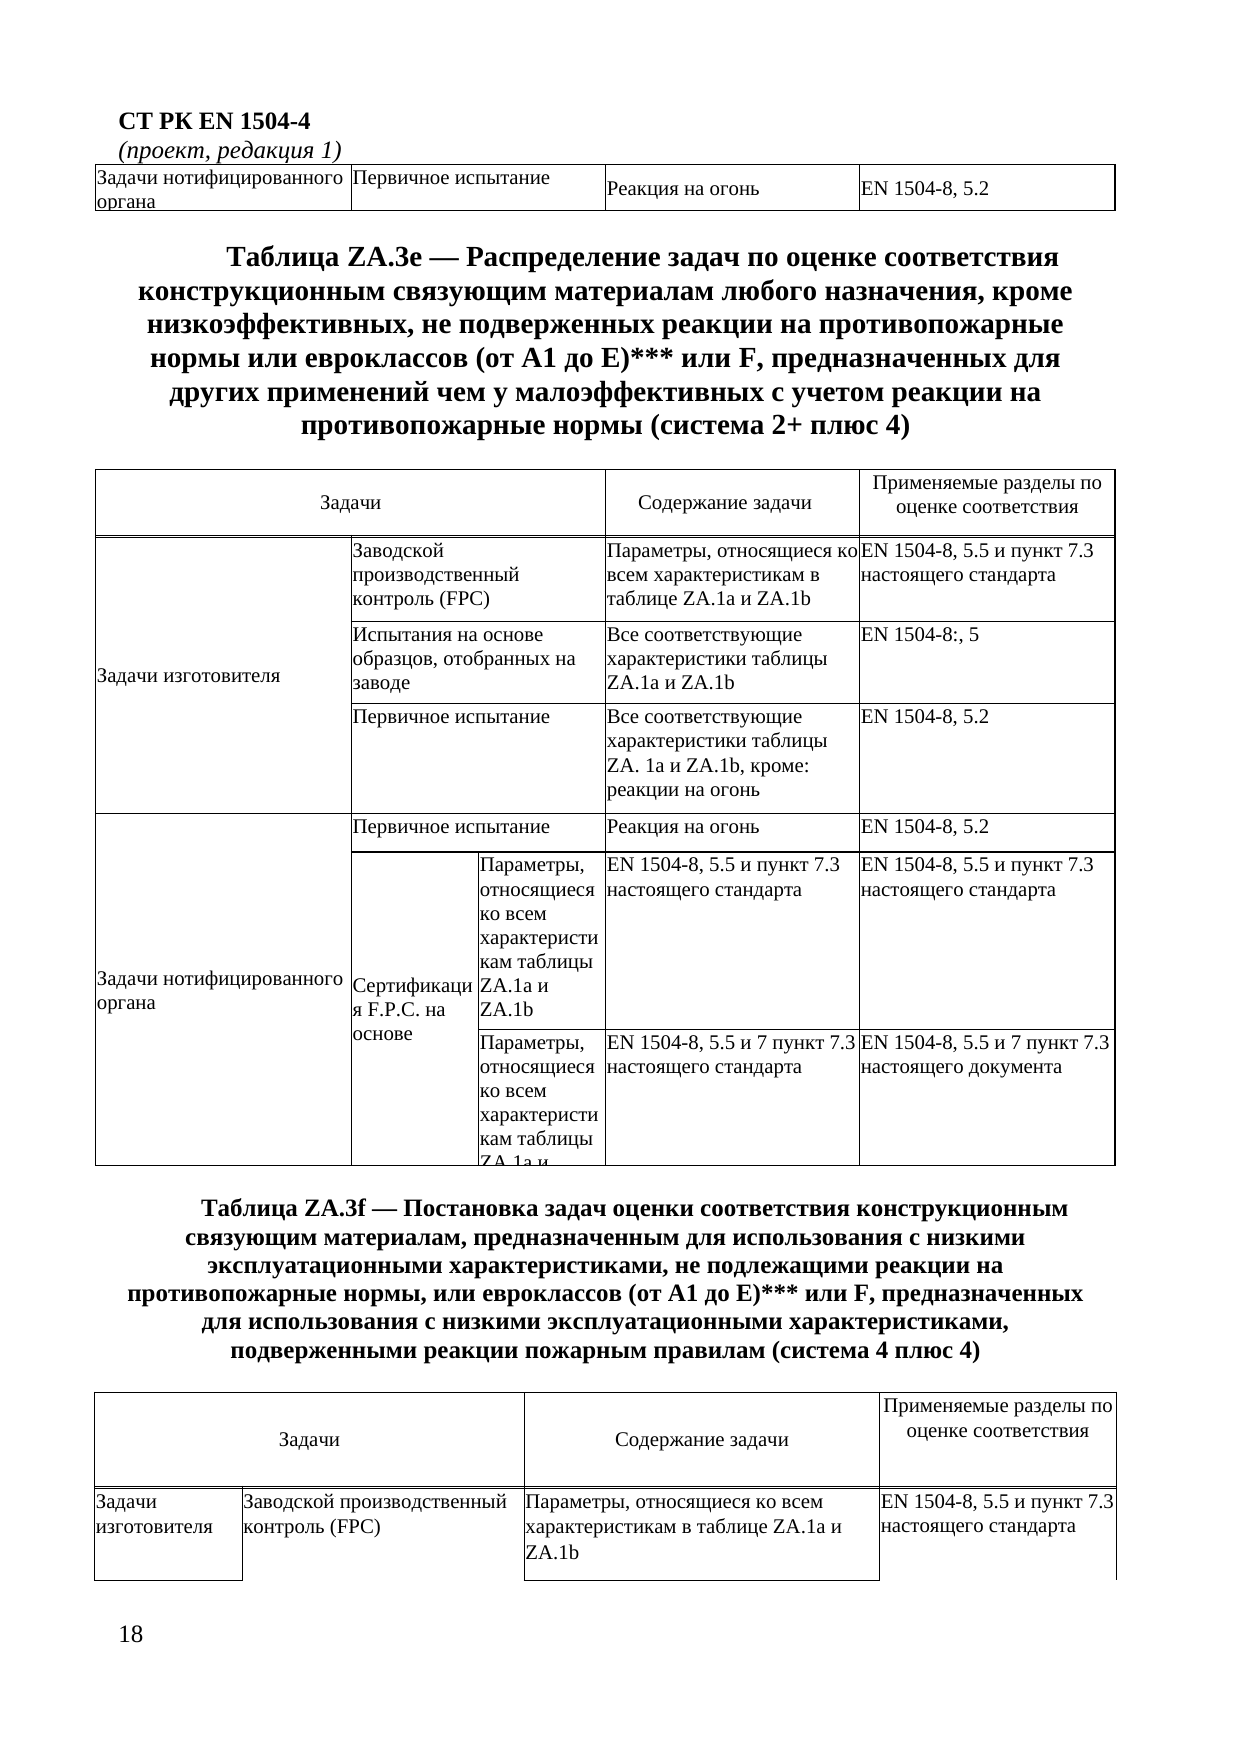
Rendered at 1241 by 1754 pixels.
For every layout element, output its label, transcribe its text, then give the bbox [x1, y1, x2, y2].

table_cell EN 1504-8, 5.5 и пункт 7.3 настоящего стандарта [606, 853, 859, 1028]
table_cell EN 1504-8, 5.2 [860, 814, 1114, 851]
table_cell Задачи нотифицированного органа [96, 165, 351, 210]
table_cell Задачи изготовителя [95, 1489, 242, 1579]
table_cell EN 1504-8, 5.2 [860, 165, 1114, 210]
table_cell EN 1504-8, 5.5 и пункт 7.3 настоящего стандарта [860, 538, 1114, 621]
table_cell EN 1504-8, 5.5 и пункт 7.3 настоящего стандарта [880, 1489, 1116, 1579]
table_header Содержание задачи [606, 470, 859, 534]
table_cell EN 1504-8, 5.5 и пункт 7.3 настоящего стандарта [860, 853, 1114, 1028]
table_cell Параметры, относящиеся ко всем характеристикам в таблице ZA.1a и ZA.1b [606, 538, 859, 621]
table_cell Параметры, относящиеся ко всем характеристикам в таблице ZA.1a и ZA.1b [525, 1489, 879, 1579]
table_header Задачи [95, 1393, 524, 1486]
text Таблица ZA.3f — Постановка задач оценки соответствия конструкционным связующим материалам, предназначенным для использования с низкими эксплуатационными характеристиками, не подлежащими реакции на противопожарные нормы, или евроклассов (от А1 до Е)*** или F, предназначенных для использования с низкими эксплуатационными характеристиками, подверженными реакции пожарным правилам (система 4 плюс 4) [118, 1194, 1092, 1363]
table_cell Первичное испытание [352, 704, 605, 813]
table_cell Все соответствующие характеристики таблицы ZA. 1a и ZA.1b, кроме: реакции на огонь [606, 704, 859, 813]
table_cell EN 1504-8, 5.5 и 7 пункт 7.3 настоящего стандарта [606, 1030, 859, 1165]
table_cell Задачи нотифицированного органа [96, 814, 351, 1165]
table_cell Реакция на огонь [606, 814, 859, 851]
table_cell Первичное испытание [352, 165, 605, 210]
table_cell Все соответствующие характеристики таблицы ZA.1a и ZA.1b [606, 622, 859, 703]
table_header Содержание задачи [525, 1393, 879, 1486]
table_cell Сертификация F.P.C. на основе [352, 853, 478, 1165]
table_cell Реакция на огонь [606, 165, 859, 210]
table_cell EN 1504-8, 5.2 [860, 704, 1114, 813]
table_cell Заводской производственный контроль (FPC) [352, 538, 605, 621]
text Таблица ZA.3e — Распределение задач по оценке соответствия конструкционным связующим материалам любого назначения, кроме низкоэффективных, не подверженных реакции на противопожарные нормы или евроклассов (от А1 до Е)*** или F, предназначенных для других применений чем у малоэффективных с учетом реакции на противопожарные нормы (система 2+ плюс 4) [118, 239, 1092, 441]
table_cell Параметры, относящиеся ко всем характеристикам таблицы ZA.1a и ZA.1b, в частности: Реакция на огонь [479, 1030, 605, 1165]
table_cell Задачи изготовителя [96, 538, 351, 813]
table_cell EN 1504-8, 5.5 и 7 пункт 7.3 настоящего документа [860, 1030, 1114, 1165]
table_cell Параметры, относящиеся ко всем характеристикам таблицы ZA.1a и ZA.1b [479, 853, 605, 1028]
table_cell Заводской производственный контроль (FPC) [243, 1489, 524, 1579]
table_header Применяемые разделы по оценке соответствия [860, 470, 1114, 534]
table_header Задачи [96, 470, 605, 534]
table_header Применяемые разделы по оценке соответствия [880, 1393, 1116, 1486]
table_cell Первичное испытание [352, 814, 605, 851]
table_cell EN 1504-8:, 5 [860, 622, 1114, 703]
table_cell Испытания на основе образцов, отобранных на заводе [352, 622, 605, 703]
